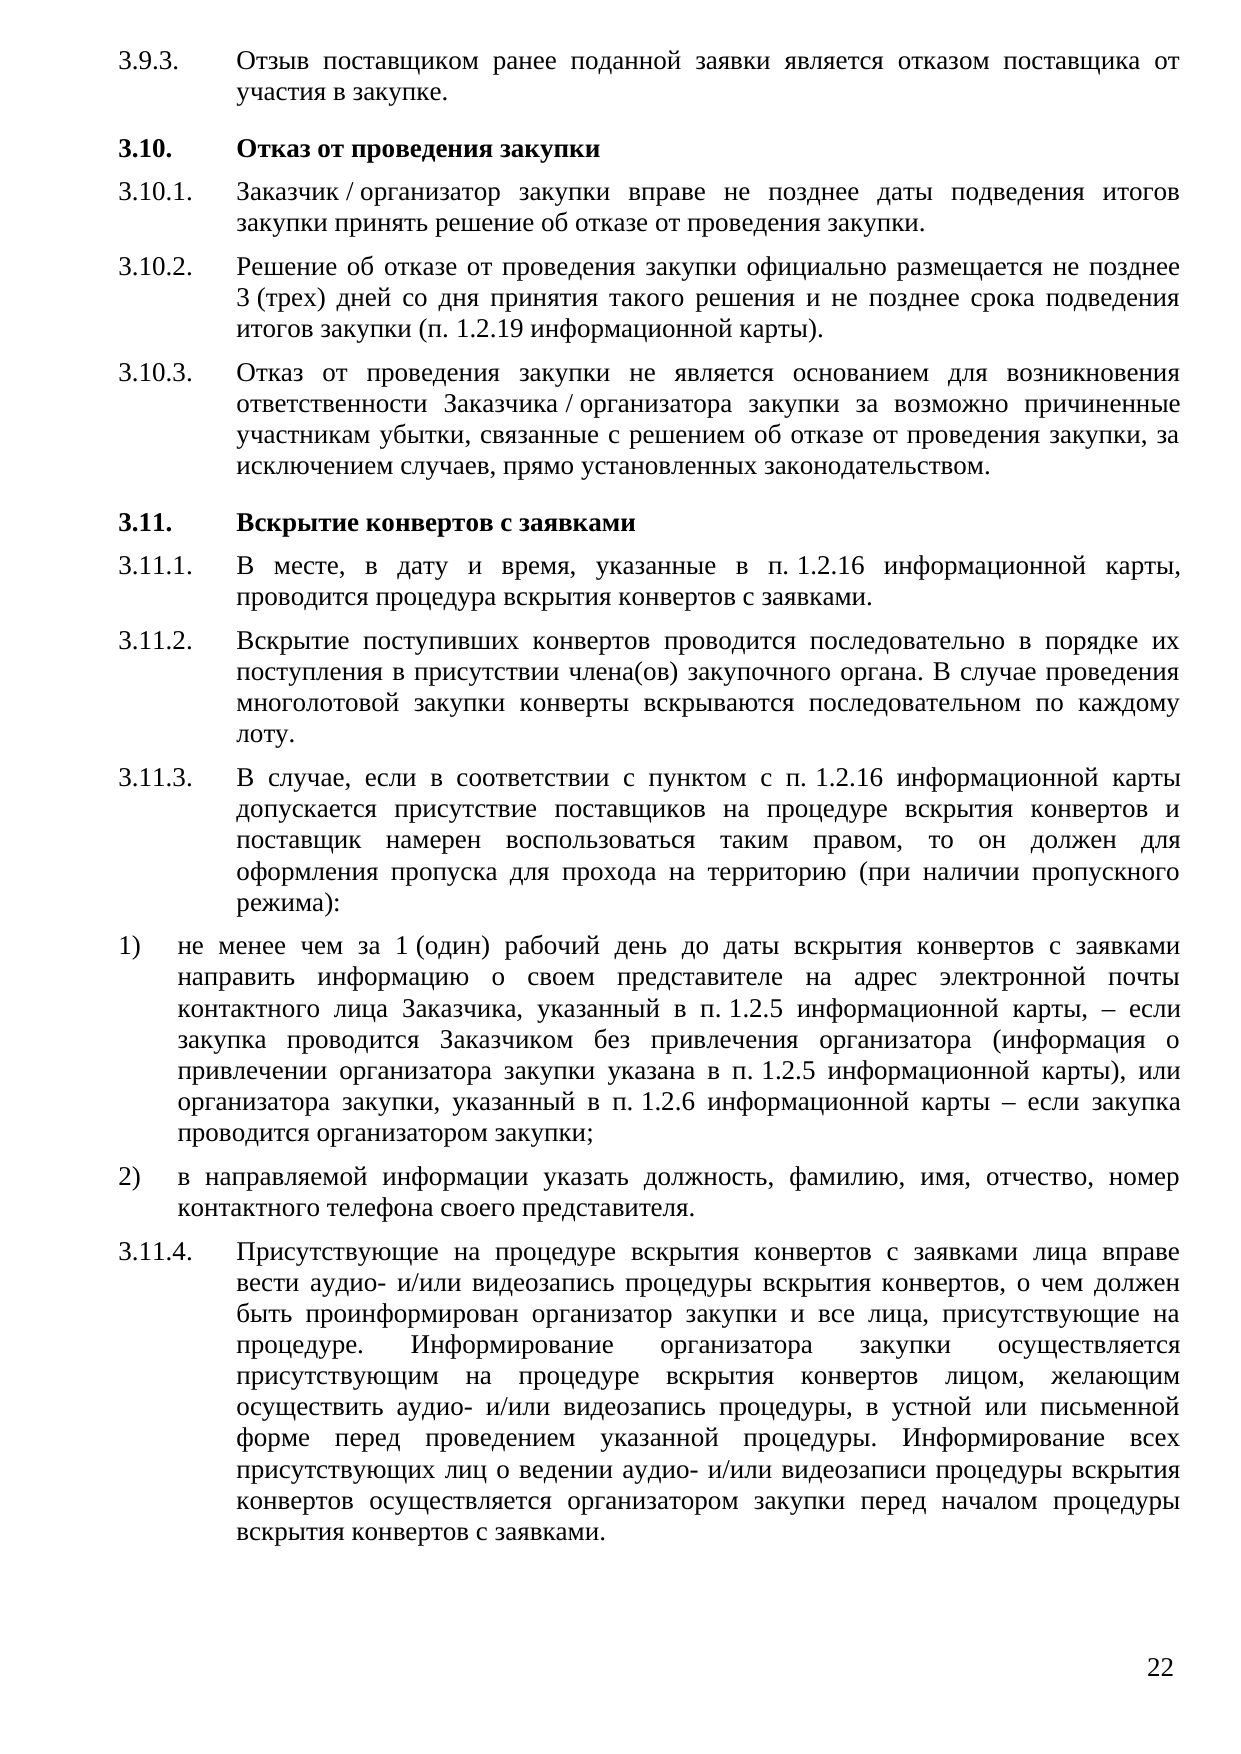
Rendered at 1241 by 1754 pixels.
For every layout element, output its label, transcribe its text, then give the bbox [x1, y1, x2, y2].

text В месте, в дату и время, указанные в п. 1.2.16 информационной карты, проводится процедура вскрытия конвертов с заявками. [118, 549, 1181, 612]
text Вскрытие конвертов с заявками [118, 506, 1181, 537]
text Решение об отказе от проведения закупки официально размещается не позднее 3 (трех) дней со дня принятия такого решения и не позднее срока подведения итогов закупки (п. 1.2.18 информационной карты). [118, 250, 1181, 343]
text Заказчик / организатор закупки вправе не позднее даты подведения итогов закупки принять решение об отказе от проведения закупки. [118, 175, 1181, 238]
text не менее чем за 1 (один) рабочий день до даты вскрытия конвертов с заявками направить информацию о своем представителе на адрес электронной почты контактного лица Заказчика, указанный в п. 1.2.5 информационной карты, – если закупка проводится Заказчиком без привлечения организатора (информация о привлечении организатора закупки указана в п. 1.2.5 информационной карты), или организатора закупки, указанный в п. 1.2.6 информационной карты – если закупка проводится организатором закупки; [118, 929, 1181, 1147]
text В случае, если в соответствии с пунктом с п. 1.2.16 информационной карты допускается присутствие поставщиков на процедуре вскрытия конвертов и поставщик намерен воспользоваться таким правом, то он должен для оформления пропуска для прохода на территорию (при наличии пропускного режима): [118, 761, 1181, 917]
text Отказ от проведения закупки не является основанием для возникновения ответственности Заказчика / организатора закупки за возможно причиненные участникам убытки, связанные с решением об отказе от проведения закупки, за исключением случаев, прямо установленных законодательством. [118, 356, 1181, 481]
text в направляемой информации указать должность, фамилию, имя, отчество, номер контактного телефона своего представителя. [118, 1160, 1181, 1222]
text Отзыв поставщиком ранее поданной заявки является отказом поставщика от участия в закупке. [118, 44, 1181, 107]
text Присутствующие на процедуре вскрытия конвертов с заявками лица вправе вести аудио- и/или видеозапись процедуры вскрытия конвертов, о чем должен быть проинформирован организатор закупки и все лица, присутствующие на процедуре. Информирование организатора закупки осуществляется присутствующим на процедуре вскрытия конвертов лицом, желающим осуществить аудио- и/или видеозапись процедуры, в устной или письменной форме перед проведением указанной процедуры. Информирование всех присутствующих лиц о ведении аудио- и/или видеозаписи процедуры вскрытия конвертов осуществляется организатором закупки перед началом процедуры вскрытия конвертов с заявками. [118, 1235, 1181, 1546]
text Вскрытие поступивших конвертов проводится последовательно в порядке их поступления в присутствии члена(ов) закупочного органа. В случае проведения многолотовой закупки конверты вскрываются последовательном по каждому лоту. [118, 624, 1181, 749]
text Отказ от проведения закупки [118, 132, 1181, 163]
